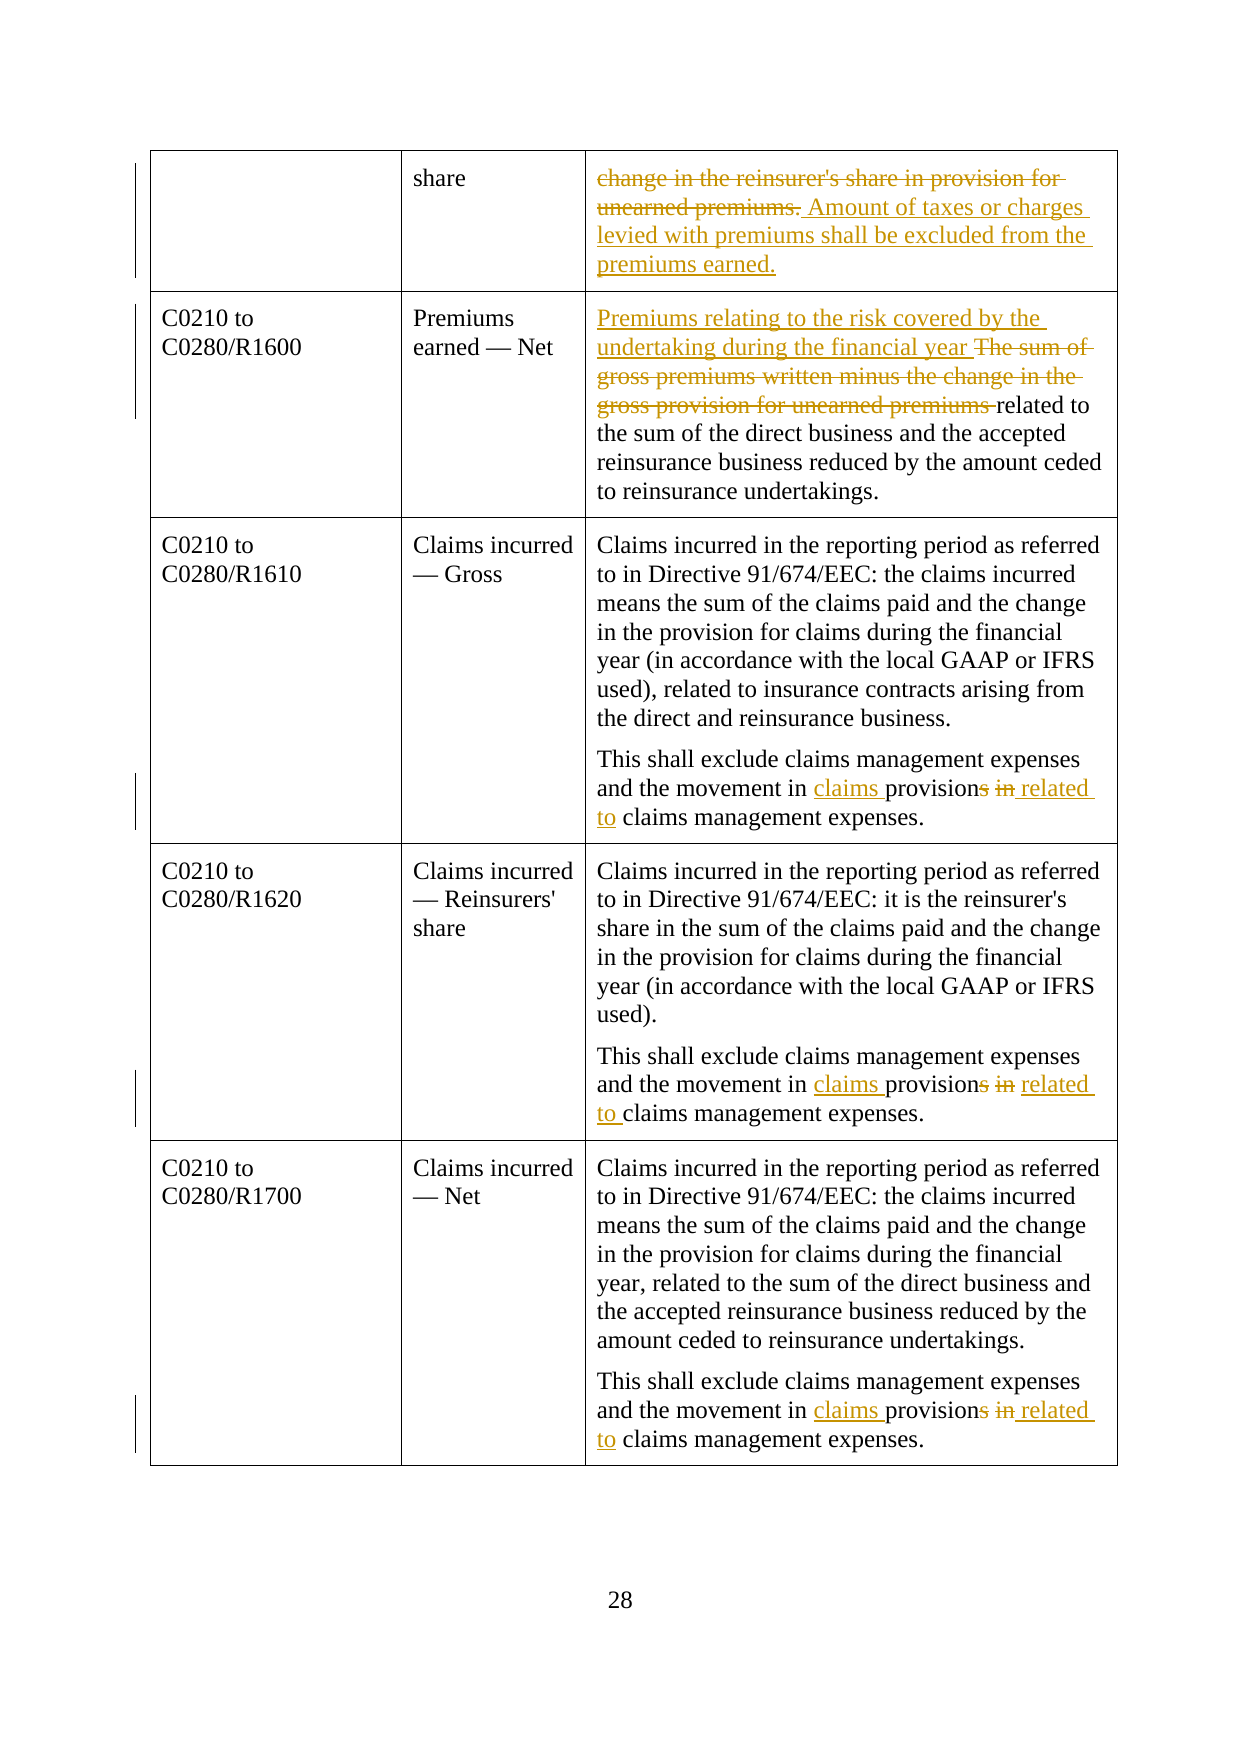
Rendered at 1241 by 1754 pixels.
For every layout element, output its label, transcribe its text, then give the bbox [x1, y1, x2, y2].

table_cell Premiums earned — Net [402, 292, 585, 517]
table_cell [151, 151, 401, 291]
table_cell Claims incurred — Gross [402, 518, 585, 843]
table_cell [586, 151, 1117, 291]
table_cell Claims incurred — Net [402, 1141, 585, 1465]
table_cell C0210 to C0280/R1700 [151, 1141, 401, 1465]
table_cell Claims incurred in the reporting period as referred to in Directive 91/674/EEC: the claims incurred means the sum of the claims paid and the change in the provision for claims during the financial year, related to the sum of the direct business and the accepted reinsurance business reduced by the amount ceded to reinsurance undertakings. This shall exclude claims management expenses and the movement in provision claims management expenses. [586, 1141, 1117, 1465]
table_cell Claims incurred in the reporting period as referred to in Directive 91/674/EEC: the claims incurred means the sum of the claims paid and the change in the provision for claims during the financial year (in accordance with the local GAAP or IFRS used), related to insurance contracts arising from the direct and reinsurance business. This shall exclude claims management expenses and the movement in provision claims management expenses. [586, 518, 1117, 843]
table_cell C0210 to C0280/R1610 [151, 518, 401, 843]
table_cell Claims incurred — Reinsurers' share [402, 844, 585, 1139]
table_cell C0210 to C0280/R1620 [151, 844, 401, 1139]
table_cell C0210 to C0280/R1600 [151, 292, 401, 517]
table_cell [402, 151, 585, 291]
table_cell related to the sum of the direct business and the accepted reinsurance business reduced by the amount ceded to reinsurance undertakings. [586, 292, 1117, 517]
table_cell Claims incurred in the reporting period as referred to in Directive 91/674/EEC: it is the reinsurer's share in the sum of the claims paid and the change in the provision for claims during the financial year (in accordance with the local GAAP or IFRS used). This shall exclude claims management expenses and the movement in provision claims management expenses. [586, 844, 1117, 1139]
